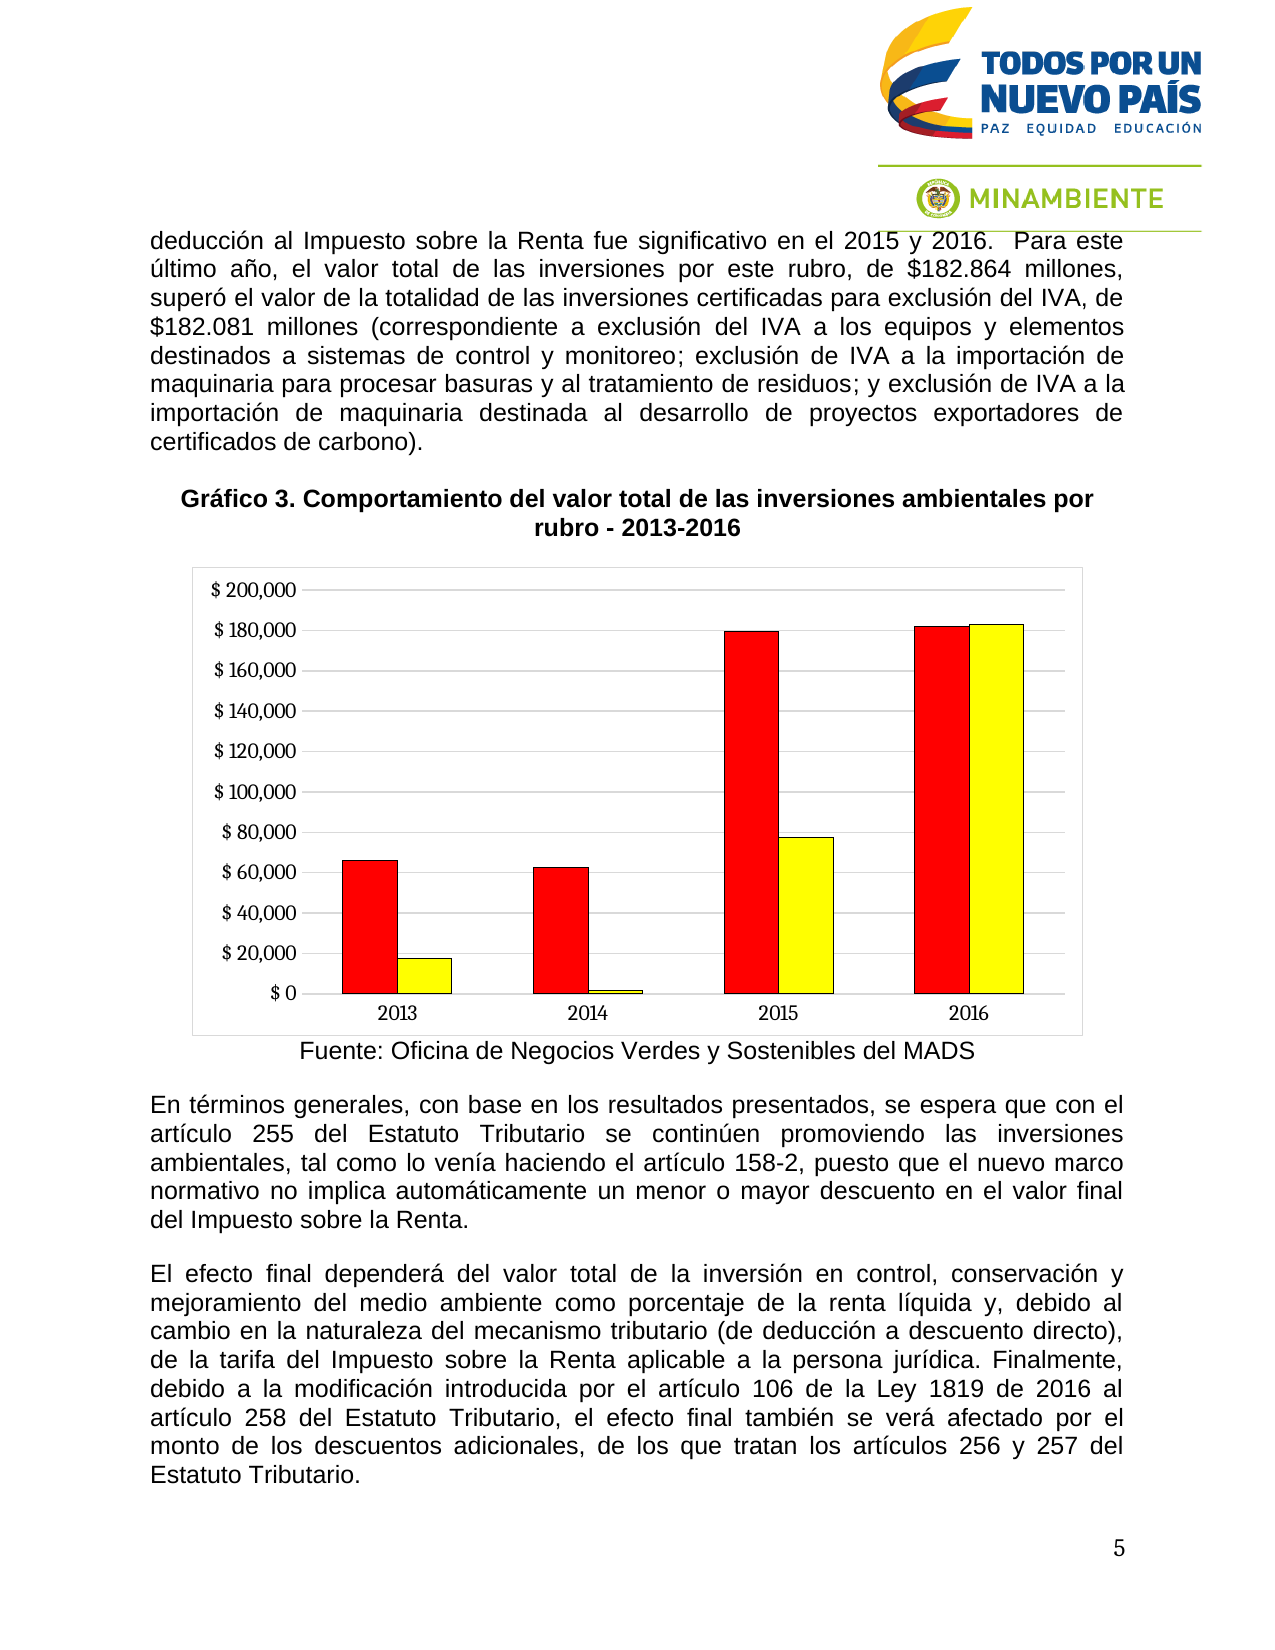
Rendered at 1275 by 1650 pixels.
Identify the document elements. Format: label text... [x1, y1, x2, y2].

text En términos generales, con base en los resultados presentados, se espera que con el artículo 255 del Estatuto Tributario se continúen promoviendo las inversiones ambientales, tal como lo venía haciendo el artículo 158-2, puesto que el nuevo marco normativo no implica automáticamente un menor o mayor descuento en el valor final del Impuesto sobre la Renta. [150, 1090, 1125, 1234]
picture [877, 7, 1203, 232]
text Fuente: Oficina de Negocios Verdes y Sostenibles del MADS [150, 1036, 1125, 1065]
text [150, 226, 1125, 456]
text Gráfico 3. Comportamiento del valor total de las inversiones ambientales por rubro - 2013-2016 [150, 484, 1125, 542]
text El efecto final dependerá del valor total de la inversión en control, conservación y mejoramiento del medio ambiente como porcentaje de la renta líquida y, debido al cambio en la naturaleza del mecanismo tributario (de deducción a descuento directo), de la tarifa del Impuesto sobre la Renta aplicable a la persona jurídica. Finalmente, debido a la modificación introducida por el artículo 106 de la Ley 1819 de 2016 al artículo 258 del Estatuto Tributario, el efecto final también se verá afectado por el monto de los descuentos adicionales, de los que tratan los artículos 256 y 257 del Estatuto Tributario. [150, 1259, 1125, 1489]
